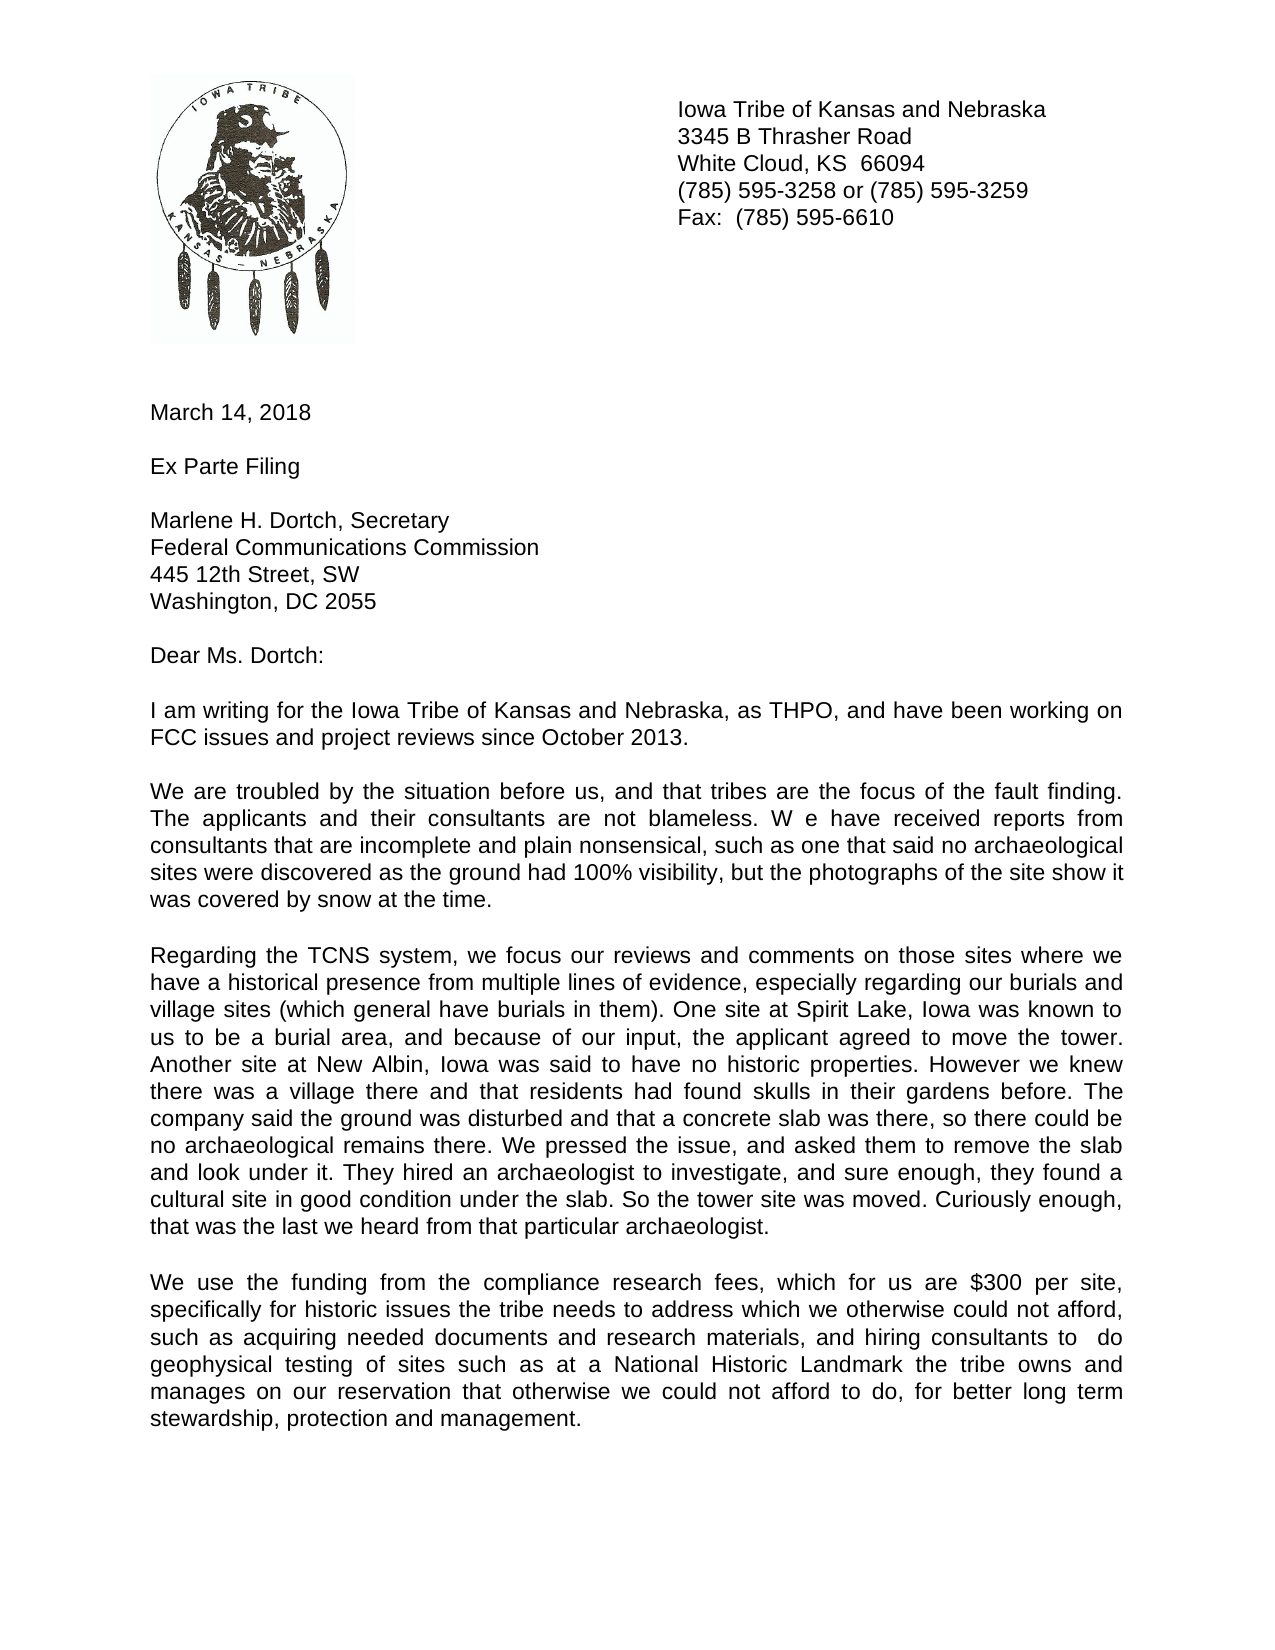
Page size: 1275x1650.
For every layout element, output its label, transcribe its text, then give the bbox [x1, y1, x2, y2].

text Ex Parte Filing [150, 452, 1125, 479]
text 445 12th Street, SW [150, 561, 1125, 588]
text Dear Ms. Dortch: [150, 642, 1125, 669]
text Federal Communications Commission [150, 533, 1125, 561]
text March 14, 2018 [150, 398, 1125, 425]
text Washington, DC 2055 [150, 588, 1125, 615]
text We use the funding from the compliance research fees, which for us are $300 per site, specifically for historic issues the tribe needs to address which we otherwise could not afford, such as acquiring needed documents and research materials, and hiring consultants to do geophysical testing of sites such as at a National Historic Landmark the tribe owns and manages on our reservation that otherwise we could not afford to do, for better long term stewardship, protection and management. [150, 1269, 1125, 1431]
text I am writing for the Iowa Tribe of Kansas and Nebraska, as THPO, and have been working on FCC issues and project reviews since October 2013. [150, 696, 1125, 750]
text Regarding the TCNS system, we focus our reviews and comments on those sites where we have a historical presence from multiple lines of evidence, especially regarding our burials and village sites (which general have burials in them). One site at Spirit Lake, Iowa was known to us to be a burial area, and because of our input, the applicant agreed to move the tower. Another site at New Albin, Iowa was said to have no historic properties. However we knew there was a village there and that residents had found skulls in their gardens before. The company said the ground was disturbed and that a concrete slab was there, so there could be no archaeological remains there. We pressed the issue, and asked them to remove the slab and look under it. They hired an archaeologist to investigate, and sure enough, they found a cultural site in good condition under the slab. So the tower site was moved. Curiously enough, that was the last we heard from that particular archaeologist. [150, 942, 1125, 1269]
text Marlene H. Dortch, Secretary [150, 506, 1125, 533]
picture [150, 74, 355, 344]
text We are troubled by the situation before us, and that tribes are the focus of the fault finding. The applicants and their consultants are not blameless. W e have received reports from consultants that are incomplete and plain nonsensical, such as one that said no archaeological sites were discovered as the ground had 100% visibility, but the photographs of the site show it was covered by snow at the time. [150, 777, 1125, 942]
